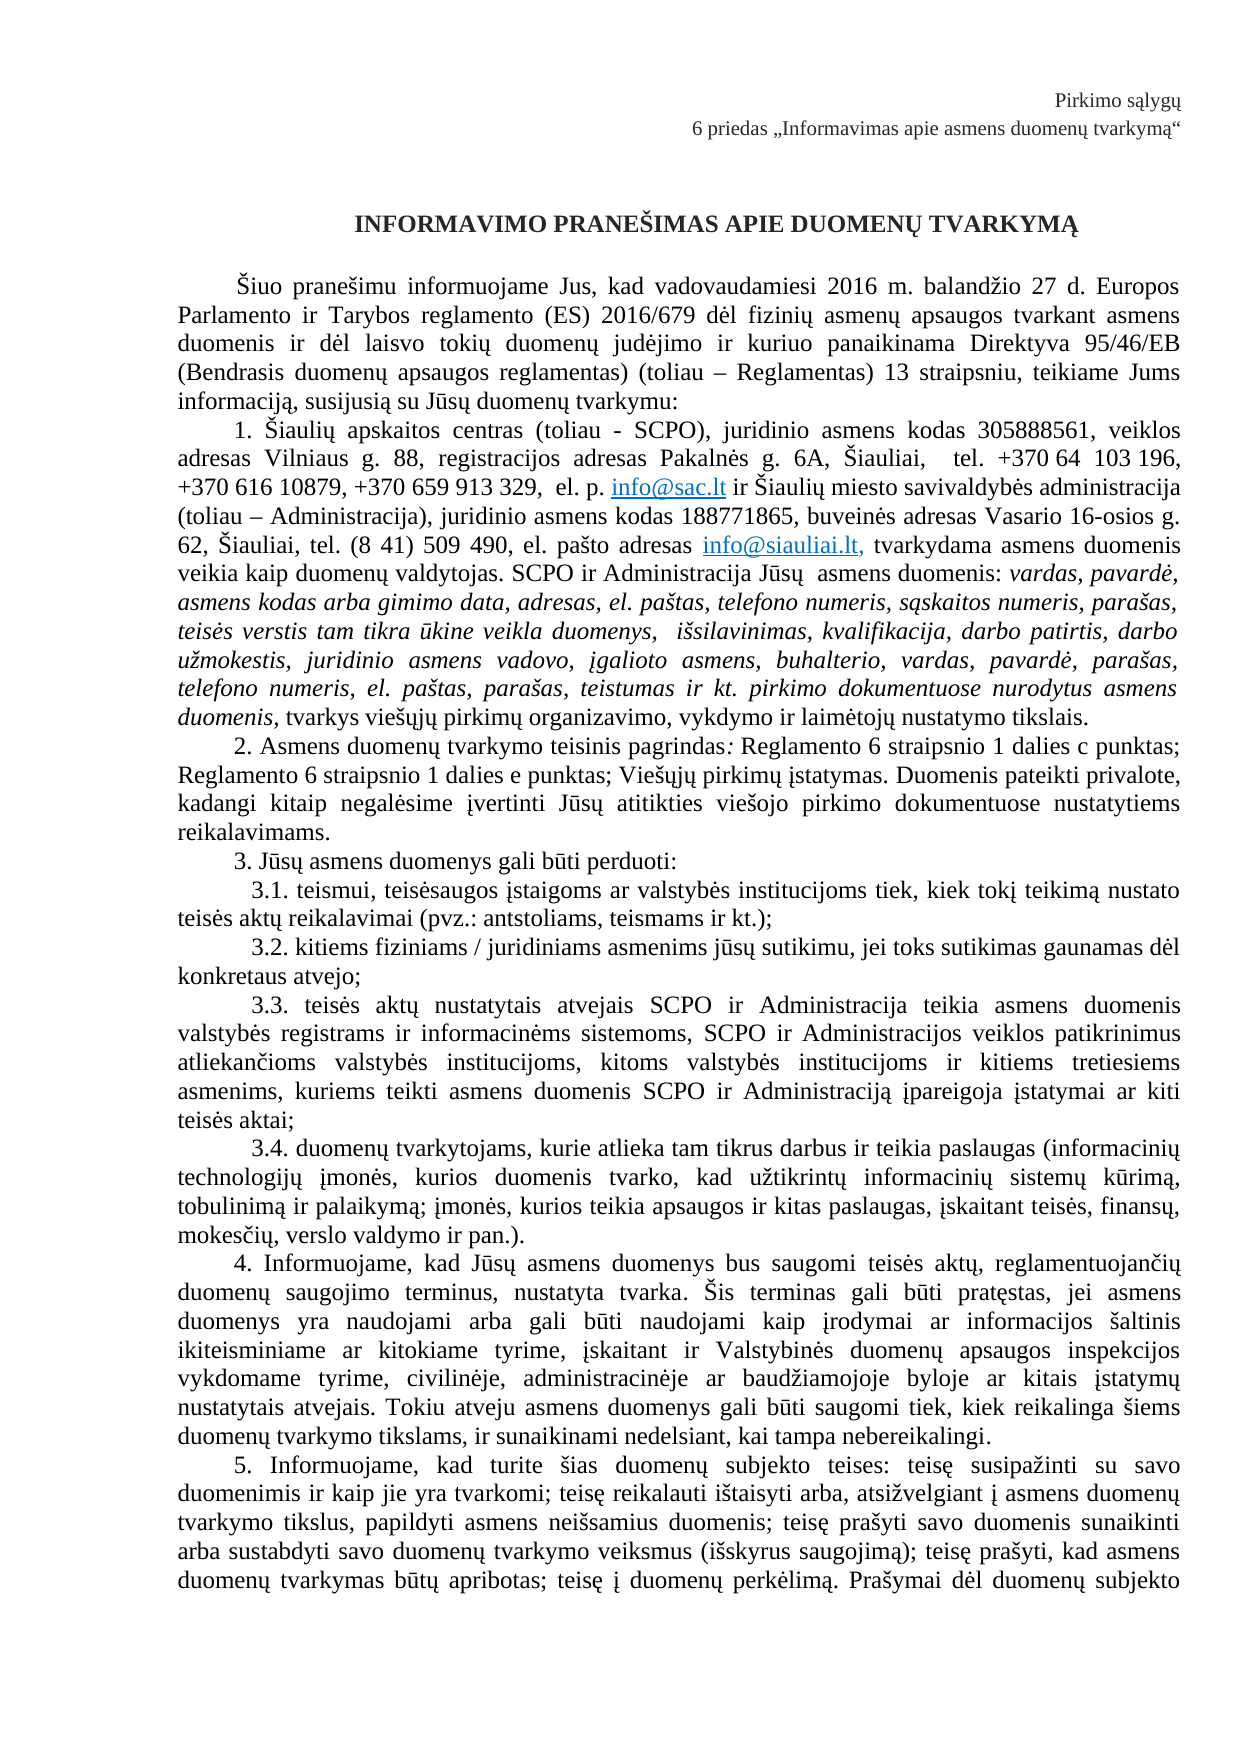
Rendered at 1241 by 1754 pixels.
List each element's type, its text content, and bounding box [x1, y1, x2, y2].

text 6 priedas „Informavimas apie asmens duomenų tvarkymą“ [177, 116, 1181, 139]
text 3.4. duomenų tvarkytojams, kurie atlieka tam tikrus darbus ir teikia paslaugas (informacinių technologijų įmonės, kurios duomenis tvarko, kad užtikrintų informacinių sistemų kūrimą, tobulinimą ir palaikymą; įmonės, kurios teikia apsaugos ir kitas paslaugas, įskaitant teisės, finansų, mokesčių, verslo valdymo ir pan.). [177, 1133, 1181, 1248]
text 3.2. kitiems fiziniams / juridiniams asmenims jūsų sutikimu, jei toks sutikimas gaunamas dėl konkretaus atvejo; [177, 932, 1181, 990]
text 2. Asmens duomenų tvarkymo teisinis pagrindas: Reglamento 6 straipsnio 1 dalies c punktas; Reglamento 6 straipsnio 1 dalies e punktas; Viešųjų pirkimų įstatymas. Duomenis pateikti privalote, kadangi kitaip negalėsime įvertinti Jūsų atitikties viešojo pirkimo dokumentuose nustatytiems reikalavimams. [177, 731, 1181, 846]
text 3. Jūsų asmens duomenys gali būti perduoti: [177, 846, 1181, 875]
text 1. Šiaulių apskaitos centras (toliau - SCPO), juridinio asmens kodas 305888561, veiklos adresas Vilniaus g. 88, registracijos adresas Pakalnės g. 6A, Šiauliai, tel. +370 64 103 196, +370 616 10879, +370 659 913 329, el. p. info@sac.lt ir Šiaulių miesto savivaldybės administracija (toliau – Administracija), juridinio asmens kodas 188771865, buveinės adresas Vasario 16-osios g. 62, Šiauliai, tel. (8 41) 509 490, el. pašto adresas info@siauliai.lt, tvarkydama asmens duomenis veikia kaip duomenų valdytojas. SCPO ir Administracija Jūsų asmens duomenis: vardas, pavardė, asmens kodas arba gimimo data, adresas, el. paštas, telefono numeris, sąskaitos numeris, parašas, teisės verstis tam tikra ūkine veikla duomenys, išsilavinimas, kvalifikacija, darbo patirtis, darbo užmokestis, juridinio asmens vadovo, įgalioto asmens, buhalterio, vardas, pavardė, parašas, telefono numeris, el. paštas, parašas, teistumas ir kt. pirkimo dokumentuose nurodytus asmens duomenis, tvarkys viešųjų pirkimų organizavimo, vykdymo ir laimėtojų nustatymo tikslais. [177, 415, 1181, 731]
text 4. Informuojame, kad Jūsų asmens duomenys bus saugomi teisės aktų, reglamentuojančių duomenų saugojimo terminus, nustatyta tvarka. Šis terminas gali būti pratęstas, jei asmens duomenys yra naudojami arba gali būti naudojami kaip įrodymai ar informacijos šaltinis ikiteisminiame ar kitokiame tyrime, įskaitant ir Valstybinės duomenų apsaugos inspekcijos vykdomame tyrime, civilinėje, administracinėje ar baudžiamojoje byloje ar kitais įstatymų nustatytais atvejais. Tokiu atveju asmens duomenys gali būti saugomi tiek, kiek reikalinga šiems duomenų tvarkymo tikslams, ir sunaikinami nedelsiant, kai tampa nebereikalingi. [177, 1248, 1181, 1450]
text 3.3. teisės aktų nustatytais atvejais SCPO ir Administracija teikia asmens duomenis valstybės registrams ir informacinėms sistemoms, SCPO ir Administracijos veiklos patikrinimus atliekančioms valstybės institucijoms, kitoms valstybės institucijoms ir kitiems tretiesiems asmenims, kuriems teikti asmens duomenis SCPO ir Administraciją įpareigoja įstatymai ar kiti teisės aktai; [177, 990, 1181, 1133]
text INFORMAVIMO PRANEŠIMAS APIE DUOMENŲ TVARKYMĄ [177, 209, 1181, 238]
text Šiuo pranešimu informuojame Jus, kad vadovaudamiesi 2016 m. balandžio 27 d. Europos Parlamento ir Tarybos reglamento (ES) 2016/679 dėl fizinių asmenų apsaugos tvarkant asmens duomenis ir dėl laisvo tokių duomenų judėjimo ir kuriuo panaikinama Direktyva 95/46/EB (Bendrasis duomenų apsaugos reglamentas) (toliau – Reglamentas) 13 straipsniu, teikiame Jums informaciją, susijusią su Jūsų duomenų tvarkymu: [177, 271, 1181, 415]
text Pirkimo sąlygų [177, 88, 1181, 112]
text 3.1. teismui, teisėsaugos įstaigoms ar valstybės institucijoms tiek, kiek tokį teikimą nustato teisės aktų reikalavimai (pvz.: antstoliams, teismams ir kt.); [177, 875, 1181, 932]
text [177, 1450, 1181, 1593]
